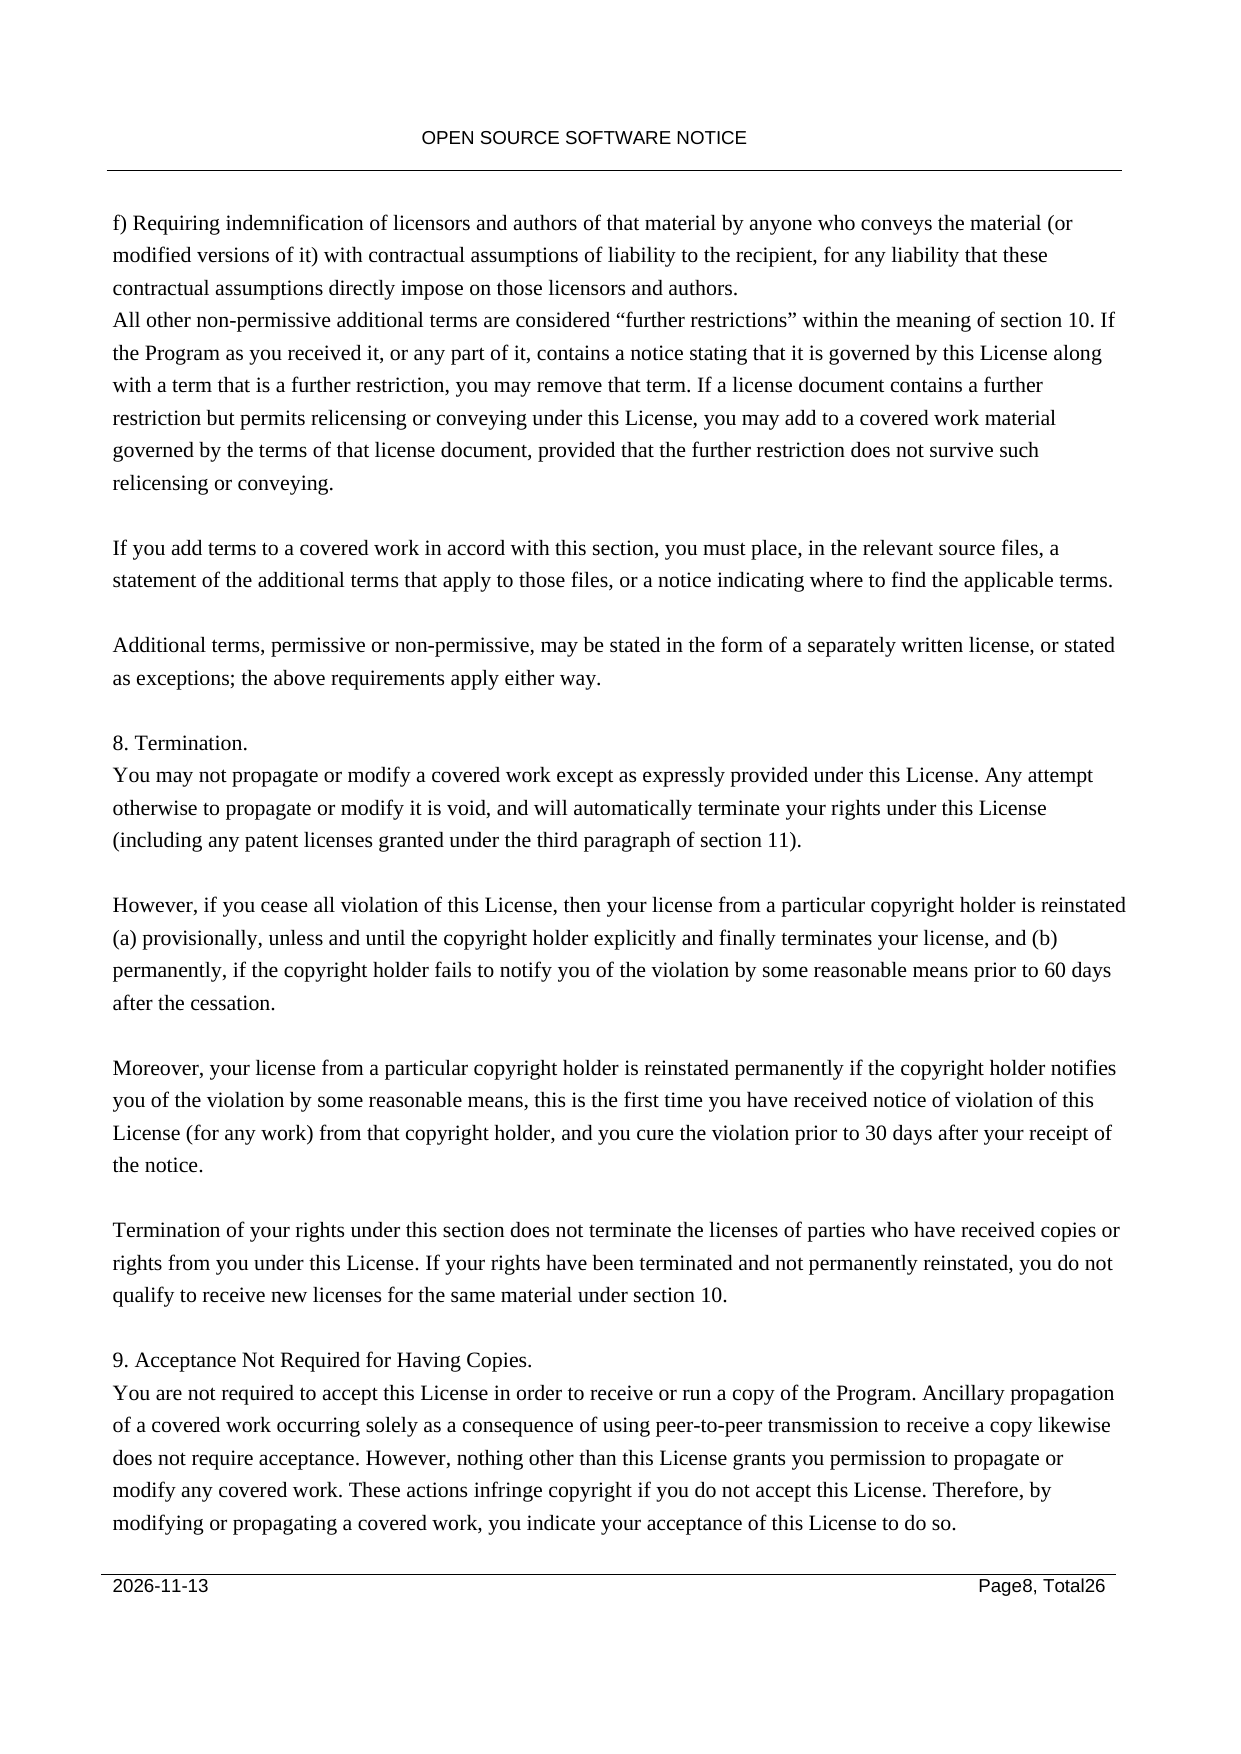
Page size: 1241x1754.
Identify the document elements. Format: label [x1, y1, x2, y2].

text [112, 206, 1128, 1539]
